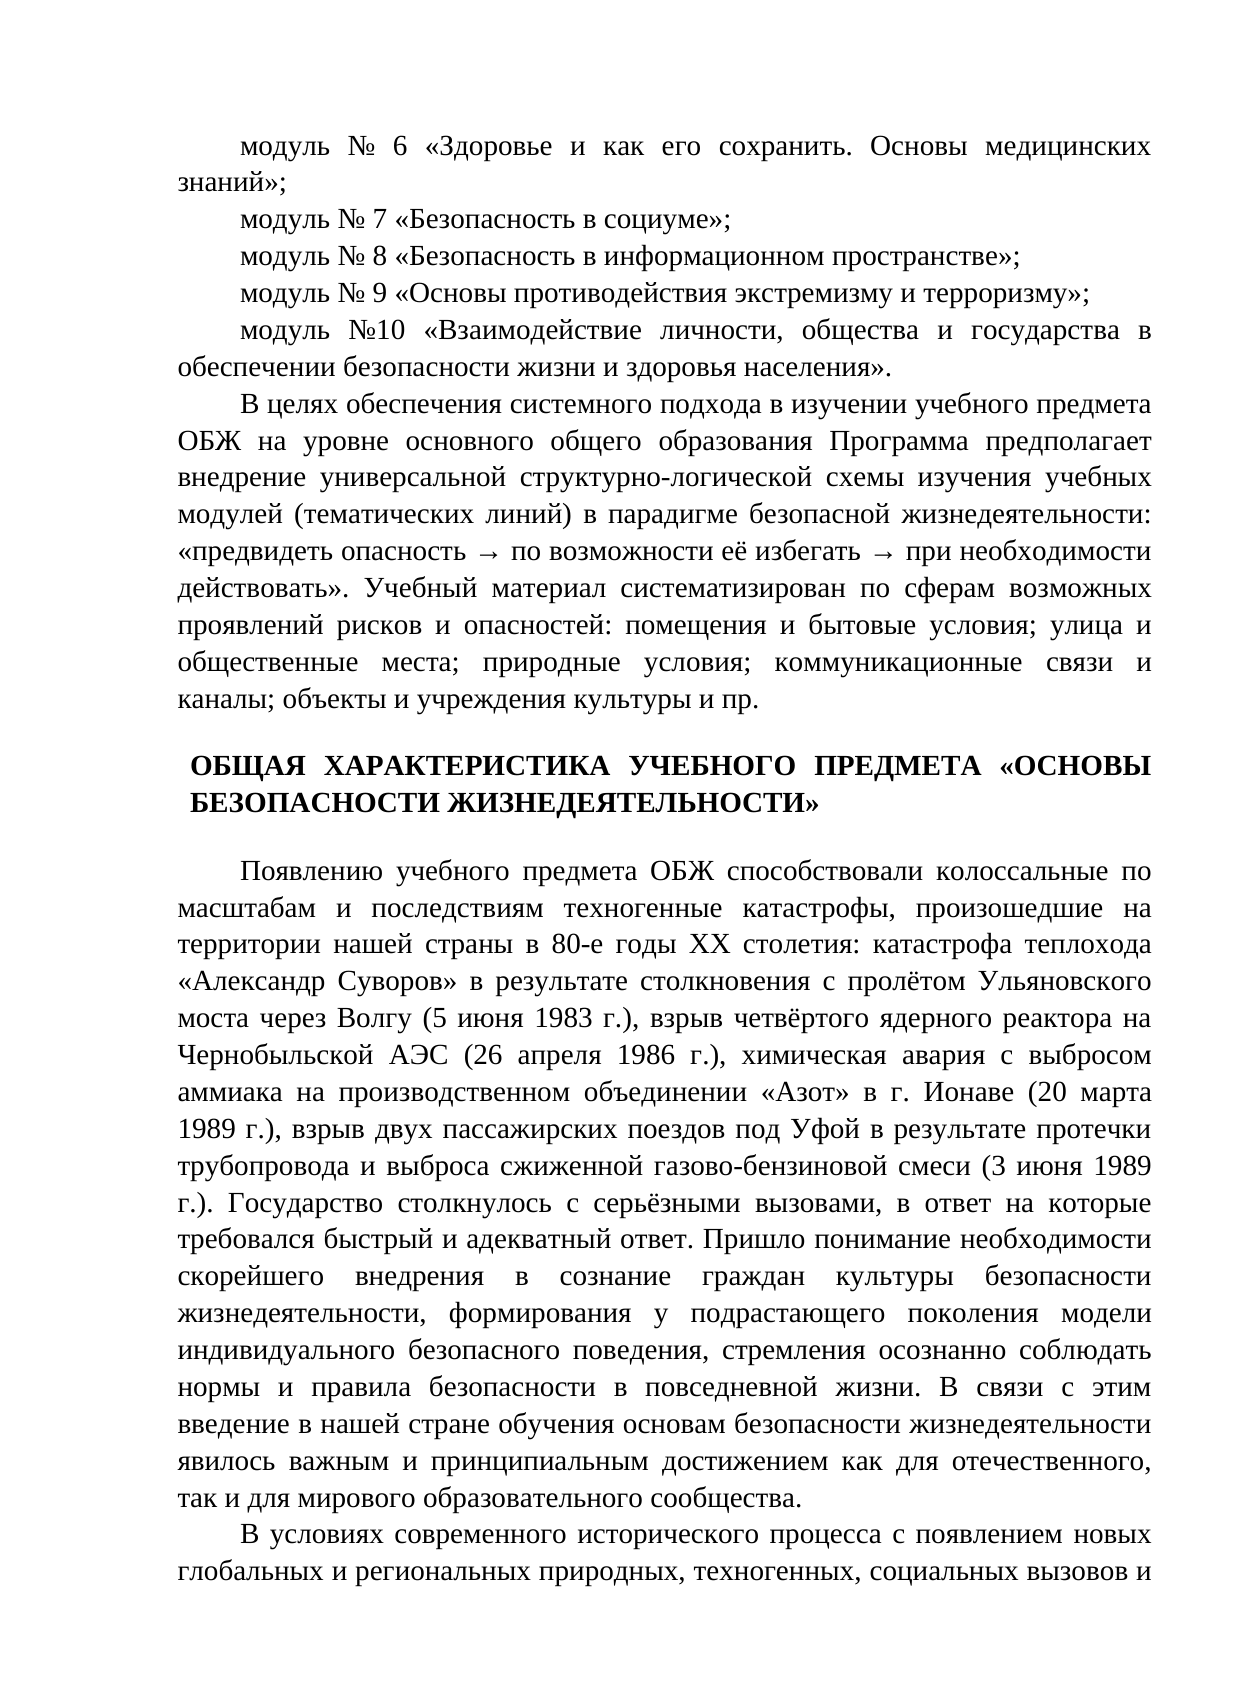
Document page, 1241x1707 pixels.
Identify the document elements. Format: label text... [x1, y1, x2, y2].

text модуль №10 «Взаимодействие личности, общества и государства в обеспечении безопасности жизни и здоровья населения». [177, 312, 1152, 382]
text Появлению учебного предмета ОБЖ способствовали колоссальные по масштабам и последствиям техногенные катастрофы, произошедшие на территории нашей страны в 80-е годы XX столетия: катастрофа теплохода «Александр Суворов» в результате столкновения с пролётом Ульяновского моста через Волгу (5 июня 1983 г.), взрыв четвёртого ядерного реактора на Чернобыльской АЭС (26 апреля 1986 г.), химическая авария с выбросом аммиака на производственном объединении «Азот» в г. Ионаве (20 марта 1989 г.), взрыв двух пассажирских поездов под Уфой в результате протечки трубопровода и выброса сжиженной газово-бензиновой смеси (3 июня 1989 г.). Государство столкнулось с серьёзными вызовами, в ответ на которые требовался быстрый и адекватный ответ. Пришло понимание необходимости скорейшего внедрения в сознание граждан культуры безопасности жизнедеятельности, формирования у подрастающего поколения модели индивидуального безопасного поведения, стремления осознанно соблюдать нормы и правила безопасности в повседневной жизни. В связи с этим введение в нашей стране обучения основам безопасности жизнедеятельности явилось важным и принципиальным достижением как для отечественного, так и для мирового образовательного сообщества. [177, 853, 1152, 1513]
text В целях обеспечения системного подхода в изучении учебного предмета ОБЖ на уровне основного общего образования Программа предполагает внедрение универсальной структурно-логической схемы изучения учебных модулей (тематических линий) в парадигме безопасной жизнедеятельности: «предвидеть опасность → по возможности её избегать → при необходимости действовать». Учебный материал систематизирован по сферам возможных проявлений рисков и опасностей: помещения и бытовые условия; улица и общественные места; природные условия; коммуникационные связи и каналы; объекты и учреждения культуры и пр. [177, 386, 1152, 714]
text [177, 1517, 1152, 1587]
text ОБЩАЯ ХАРАКТЕРИСТИКА УЧЕБНОГО ПРЕДМЕТА «ОСНОВЫ БЕЗОПАСНОСТИ ЖИЗНЕДЕЯТЕЛЬНОСТИ» [190, 748, 1152, 819]
text модуль № 7 «Безопасность в социуме»; [177, 201, 1152, 235]
text модуль № 9 «Основы противодействия экстремизму и терроризму»; [177, 275, 1152, 309]
text модуль № 6 «Здоровье и как его сохранить. Основы медицинских знаний»; [177, 128, 1152, 198]
text модуль № 8 «Безопасность в информационном пространстве»; [177, 238, 1152, 272]
